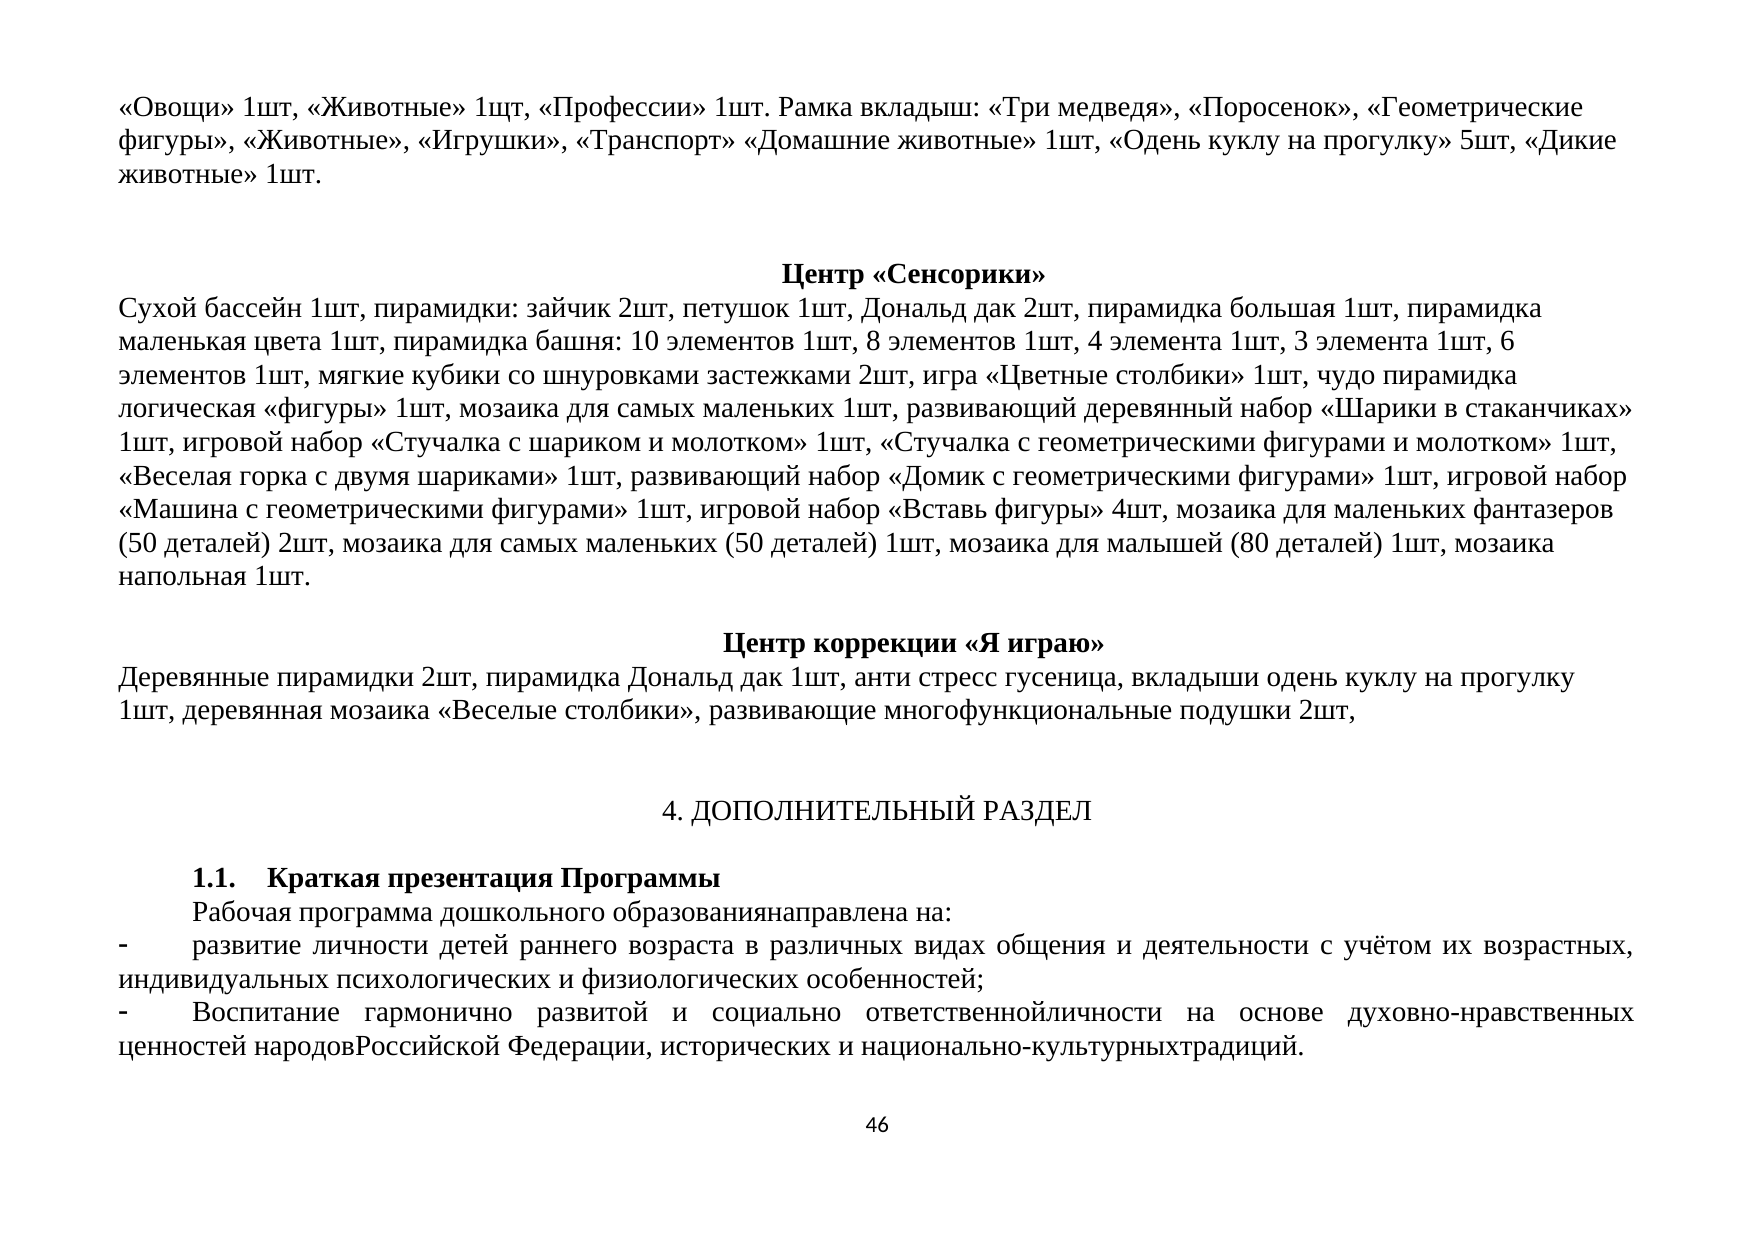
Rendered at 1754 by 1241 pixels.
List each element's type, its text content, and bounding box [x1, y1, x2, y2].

text Сухой бассейн 1шт, пирамидки: зайчик 2шт, петушок 1шт, Дональд дак 2шт, пирамидка большая 1шт, пирамидка маленькая цвета 1шт, пирамидка башня: 10 элементов 1шт, 8 элементов 1шт, 4 элемента 1шт, 3 элемента 1шт, 6 элементов 1шт, мягкие кубики со шнуровками застежками 2шт, игра «Цветные столбики» 1шт, чудо пирамидка логическая «фигуры» 1шт, мозаика для самых маленьких 1шт, развивающий деревянный набор «Шарики в стаканчиках» 1шт, игровой набор «Стучалка с шариком и молотком» 1шт, «Стучалка с геометрическими фигурами и молотком» 1шт, «Веселая горка с двумя шариками» 1шт, развивающий набор «Домик с геометрическими фигурами» 1шт, игровой набор «Машина с геометрическими фигурами» 1шт, игровой набор «Вставь фигуры» 4шт, мозаика для маленьких фантазеров (50 деталей) 2шт, мозаика для самых маленьких (50 деталей) 1шт, мозаика для малышей (80 деталей) 1шт, мозаика напольная 1шт. [118, 290, 1636, 592]
list Воспитание гармонично развитой и социально ответственнойличности на основе духовно-нравственных ценностей народовРоссийской Федерации, исторических и национально-культурныхтрадиций. [118, 994, 1636, 1062]
text Центр коррекции «Я играю» [118, 625, 1636, 659]
list развитие личности детей раннего возраста в различных видах общения и деятельности с учётом их возрастных, индивидуальных психологических и физиологических особенностей; [118, 927, 1636, 994]
text Рабочая программа дошкольного образованиянаправлена на: [118, 894, 1636, 927]
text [118, 89, 1636, 189]
list Краткая презентация Программы [192, 860, 1636, 894]
text Центр «Сенсорики» [118, 256, 1636, 290]
text 4. ДОПОЛНИТЕЛЬНЫЙ РАЗДЕЛ [118, 793, 1636, 827]
text Деревянные пирамидки 2шт, пирамидка Дональд дак 1шт, анти стресс гусеница, вкладыши одень куклу на прогулку 1шт, деревянная мозаика «Веселые столбики», развивающие многофункциональные подушки 2шт, [118, 659, 1636, 726]
